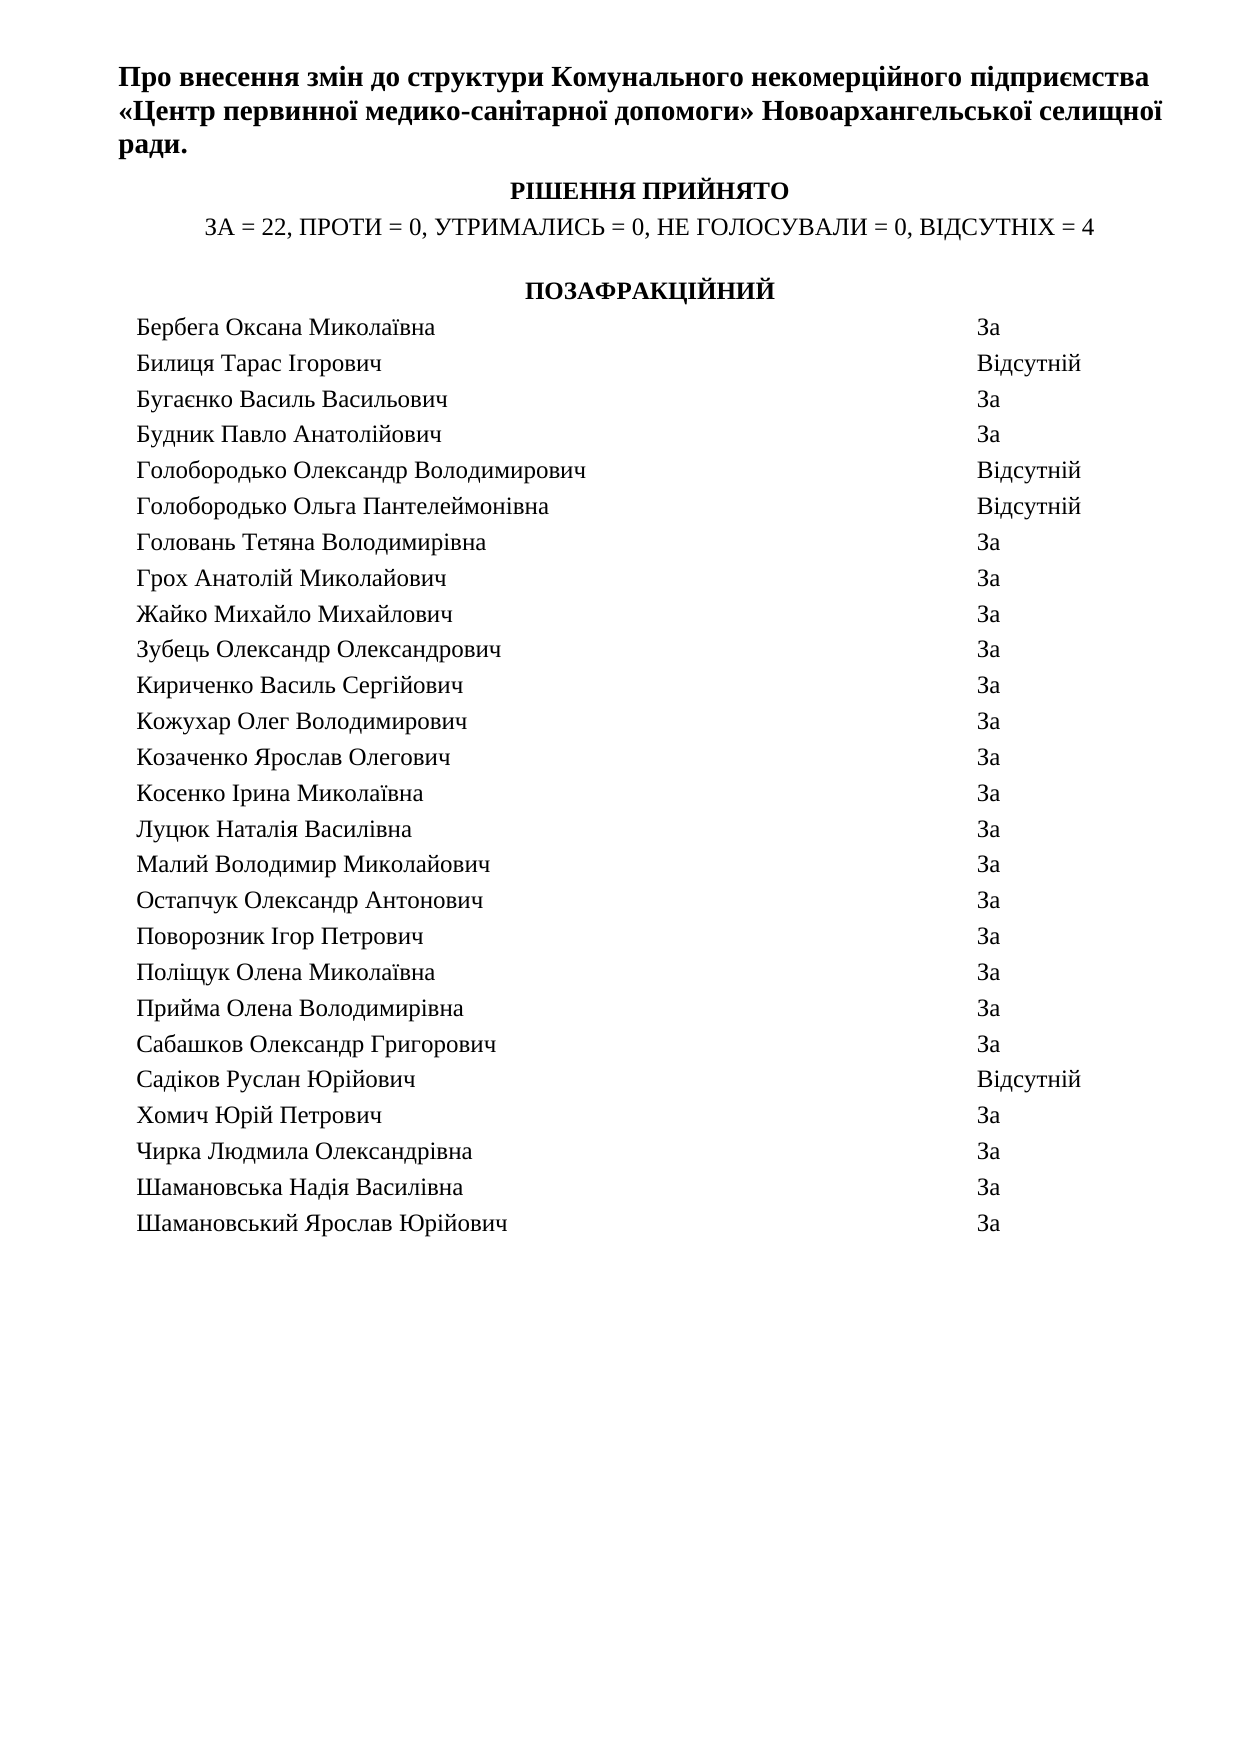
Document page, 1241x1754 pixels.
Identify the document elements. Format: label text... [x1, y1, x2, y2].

table_cell Грох Анатолій Миколайович [118, 559, 959, 595]
table_cell Поворозник Ігор Петрович [118, 918, 959, 953]
table_cell Поліщук Олена Миколаївна [118, 954, 959, 989]
table_cell Косенко Ірина Миколаївна [118, 774, 959, 810]
table_cell Кожухар Олег Володимирович [118, 703, 959, 738]
table_cell Садіков Руслан Юрійович [118, 1061, 959, 1097]
table_cell За [959, 1204, 1181, 1240]
table_cell Зубець Олександр Олександрович [118, 631, 959, 667]
table_cell позафракційний [118, 244, 1181, 308]
table_cell Жайко Михайло Михайлович [118, 595, 959, 631]
table_cell Відсутній [959, 488, 1181, 523]
table_header Рішення прийнято [118, 172, 1181, 208]
table_cell За [959, 1133, 1181, 1168]
table_cell За [959, 559, 1181, 595]
table_cell Відсутній [959, 344, 1181, 380]
table_cell За [959, 739, 1181, 774]
table_cell За [959, 810, 1181, 846]
table_cell За [959, 882, 1181, 918]
table_cell За [959, 918, 1181, 953]
table_cell За [959, 380, 1181, 416]
table_cell За [959, 1025, 1181, 1061]
table_cell Прийма Олена Володимирівна [118, 989, 959, 1025]
table_cell За [959, 774, 1181, 810]
subtitle Про внесення змін до структури Комунального некомерційного підприємства «Центр первинної медико-санітарної допомоги» Новоархангельської селищної ради. [118, 59, 1181, 160]
table_cell За [959, 703, 1181, 738]
table_cell Сабашков Олександр Григорович [118, 1025, 959, 1061]
table_cell Відсутній [959, 1061, 1181, 1097]
table_cell Голобородько Олександр Володимирович [118, 452, 959, 488]
table_cell Відсутній [959, 452, 1181, 488]
table_cell За [959, 595, 1181, 631]
table_cell За [959, 524, 1181, 559]
table_cell Голобородько Ольга Пантелеймонівна [118, 488, 959, 523]
table_cell За [959, 1097, 1181, 1133]
table_cell За [959, 954, 1181, 989]
table_cell Чирка Людмила Олександрівна [118, 1133, 959, 1168]
table_cell Малий Володимир Миколайович [118, 846, 959, 882]
table_cell Остапчук Олександр Антонович [118, 882, 959, 918]
table_cell Головань Тетяна Володимирівна [118, 524, 959, 559]
table_cell Козаченко Ярослав Олегович [118, 739, 959, 774]
table_cell ЗА = 22, ПРОТИ = 0, УТРИМАЛИСЬ = 0, НЕ ГОЛОСУВАЛИ = 0, ВІДСУТНІХ = 4 [118, 208, 1181, 244]
table_cell За [959, 1169, 1181, 1204]
table_cell Бугаєнко Василь Васильович [118, 380, 959, 416]
table_cell За [959, 989, 1181, 1025]
table_cell Кириченко Василь Сергійович [118, 667, 959, 703]
table_cell Шамановська Надія Василівна [118, 1169, 959, 1204]
table_cell Бербега Оксана Миколаївна [118, 309, 959, 344]
table_cell За [959, 846, 1181, 882]
table_cell За [959, 309, 1181, 344]
table_cell За [959, 416, 1181, 452]
table_cell Хомич Юрій Петрович [118, 1097, 959, 1133]
table_cell Луцюк Наталія Василівна [118, 810, 959, 846]
table_cell Билиця Тарас Ігорович [118, 344, 959, 380]
table_cell Шамановський Ярослав Юрійович [118, 1204, 959, 1240]
table_cell За [959, 667, 1181, 703]
table_cell За [959, 631, 1181, 667]
table_cell Будник Павло Анатолійович [118, 416, 959, 452]
